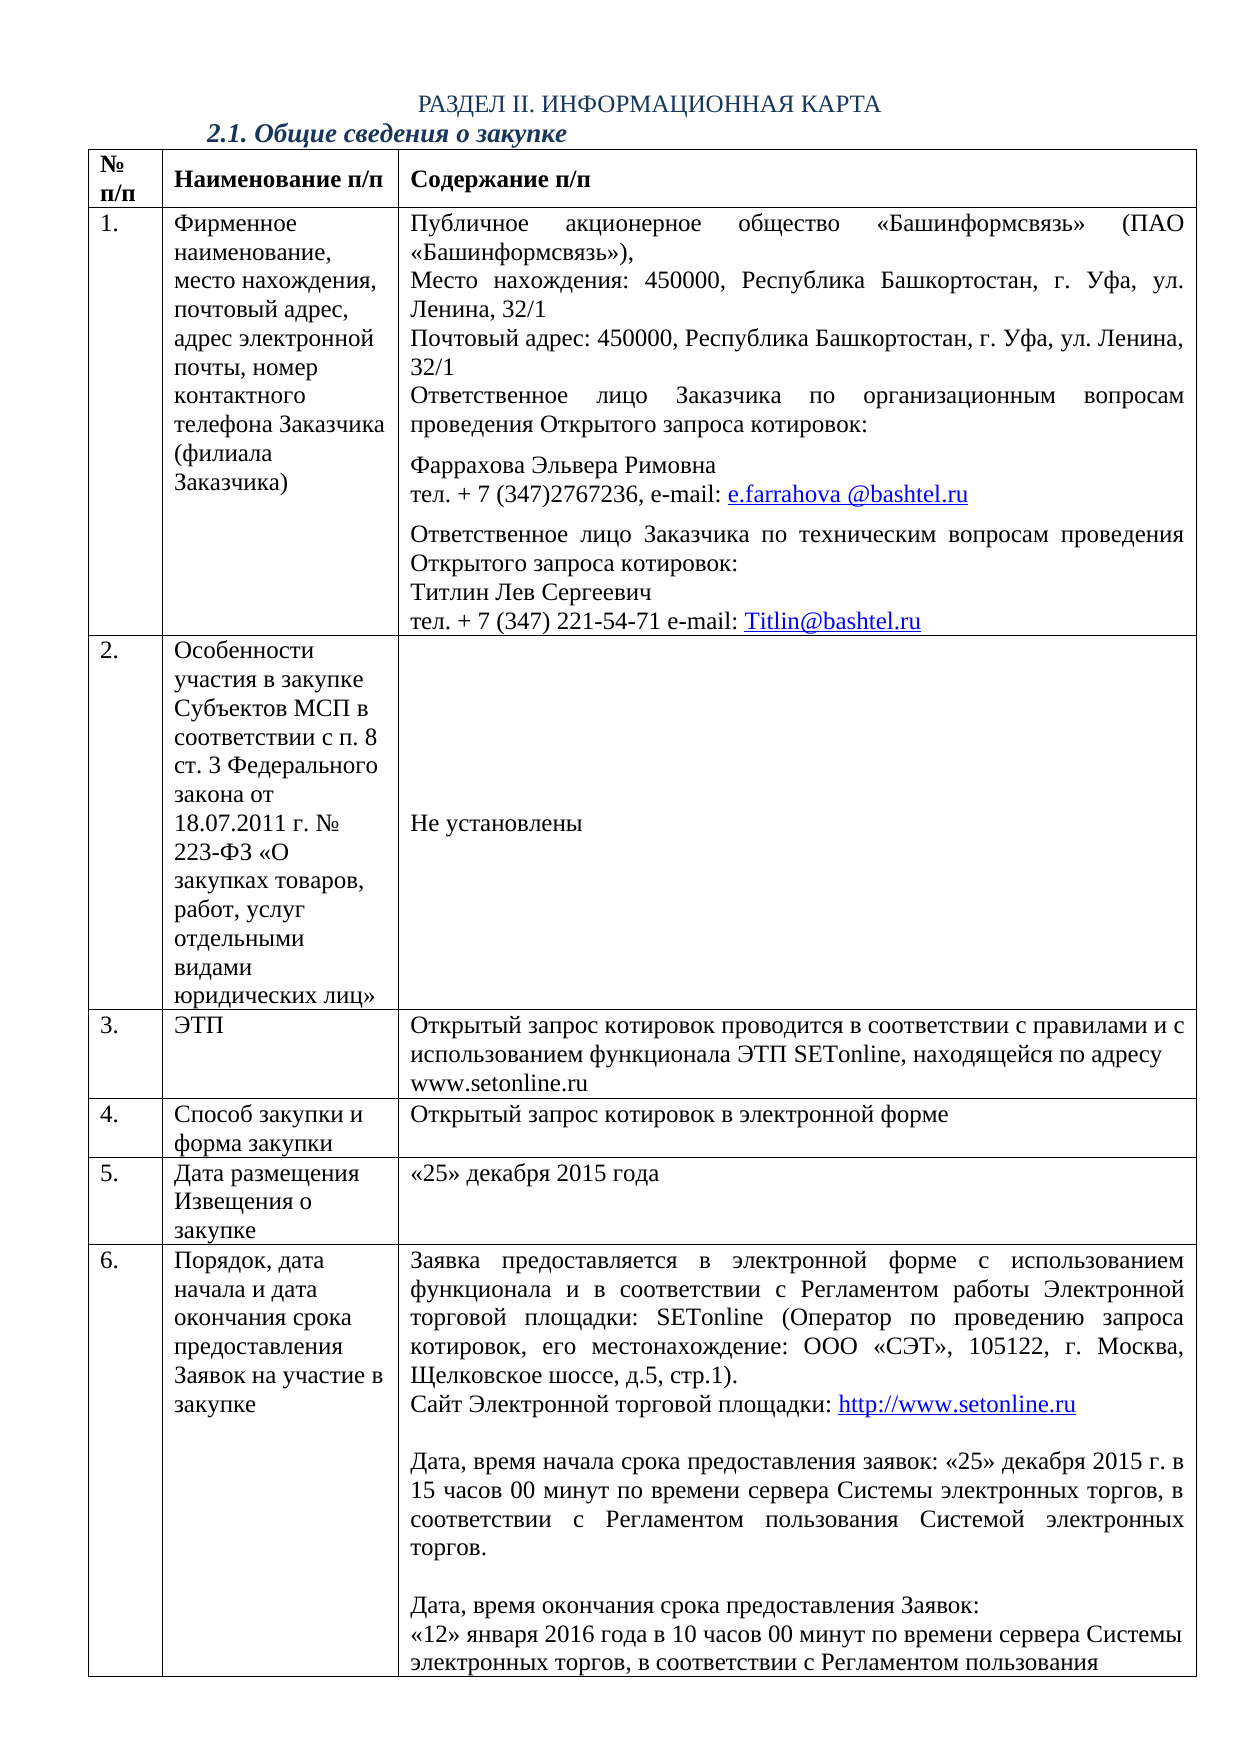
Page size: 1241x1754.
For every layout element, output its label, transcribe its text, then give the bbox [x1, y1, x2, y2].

table_cell ЭТП [163, 1010, 398, 1098]
table_cell Открытый запрос котировок проводится в соответствии с правилами и с использованием функционала ЭТП SETonline, находящейся по адресу www.setonline.ru [399, 1010, 1196, 1098]
table_cell Открытый запрос котировок в электронной форме [399, 1099, 1196, 1157]
table_cell Дата размещения Извещения о закупке [163, 1158, 398, 1244]
table_header Наименование п/п [163, 150, 398, 207]
text РАЗДЕЛ II. ИНФОРМАЦИОННАЯ КАРТА [118, 89, 1181, 117]
subtitle 2.1. Общие сведения о закупке [207, 117, 1181, 148]
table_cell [163, 1245, 398, 1676]
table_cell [399, 1245, 1196, 1676]
table_cell [89, 1158, 162, 1244]
table_cell [89, 1245, 162, 1676]
table_header № п/п [89, 150, 162, 207]
table_cell [89, 208, 162, 634]
table_cell Публичное акционерное общество «Башинформсвязь» (ПАО «Башинформсвязь»), Место нахождения: 450000, Республика Башкортостан, г. Уфа, ул. Ленина, 32/1 Почтовый адрес: 450000, Республика Башкортостан, г. Уфа, ул. Ленина, 32/1 Ответственное лицо Заказчика по организационным вопросам проведения Открытого запроса котировок: Фаррахова Эльвера Римовна тел. + 7 (347)2767236, e-mail: e.farrahova @bashtel.ru Ответственное лицо Заказчика по техническим вопросам проведения Открытого запроса котировок: Титлин Лев Сергеевич тел. + 7 (347) 221-54-71 e-mail: Titlin@bashtel.ru [399, 208, 1196, 634]
table_cell [89, 636, 162, 1009]
table_cell Особенности участия в закупке Субъектов МСП в соответствии с п. 8 ст. 3 Федерального закона от 18.07.2011 г. № 223-ФЗ «О закупках товаров, работ, услуг отдельными видами юридических лиц» [163, 636, 398, 1009]
table_cell Способ закупки и форма закупки [163, 1099, 398, 1157]
table_header Содержание п/п [399, 150, 1196, 207]
table_cell «25» декабря 2015 года [399, 1158, 1196, 1244]
table_cell Не установлены [399, 636, 1196, 1009]
table_cell [89, 1099, 162, 1157]
table_cell [89, 1010, 162, 1098]
table_cell Фирменное наименование, место нахождения, почтовый адрес, адрес электронной почты, номер контактного телефона Заказчика (филиала Заказчика) [163, 208, 398, 634]
